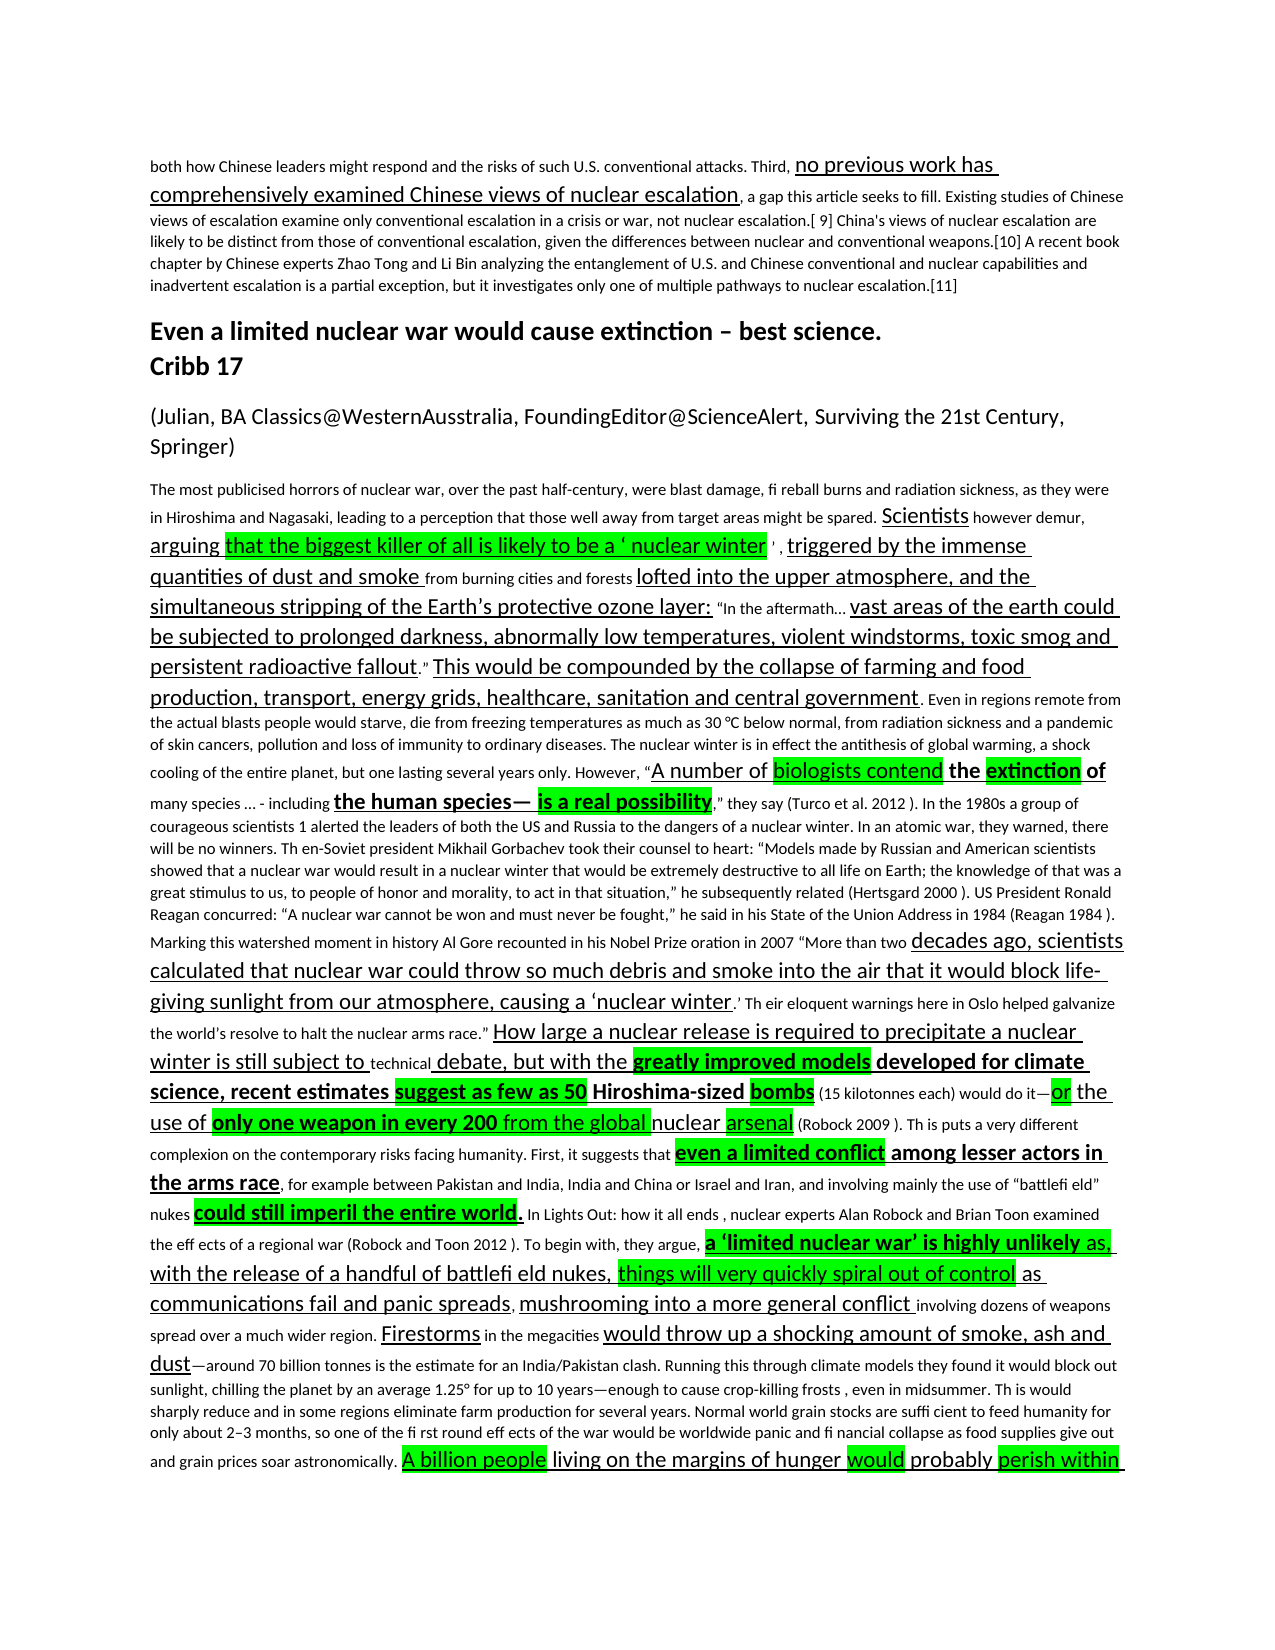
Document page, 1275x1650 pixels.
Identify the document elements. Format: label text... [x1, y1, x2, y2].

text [150, 150, 1125, 296]
text Cribb 17 [150, 349, 1125, 383]
text (Julian, BA Classics@WesternAusstralia, FoundingEditor@ScienceAlert, Surviving the 21st Century, Springer) [150, 402, 1125, 460]
text Even a limited nuclear war would cause extinction – best science. [150, 314, 1125, 347]
